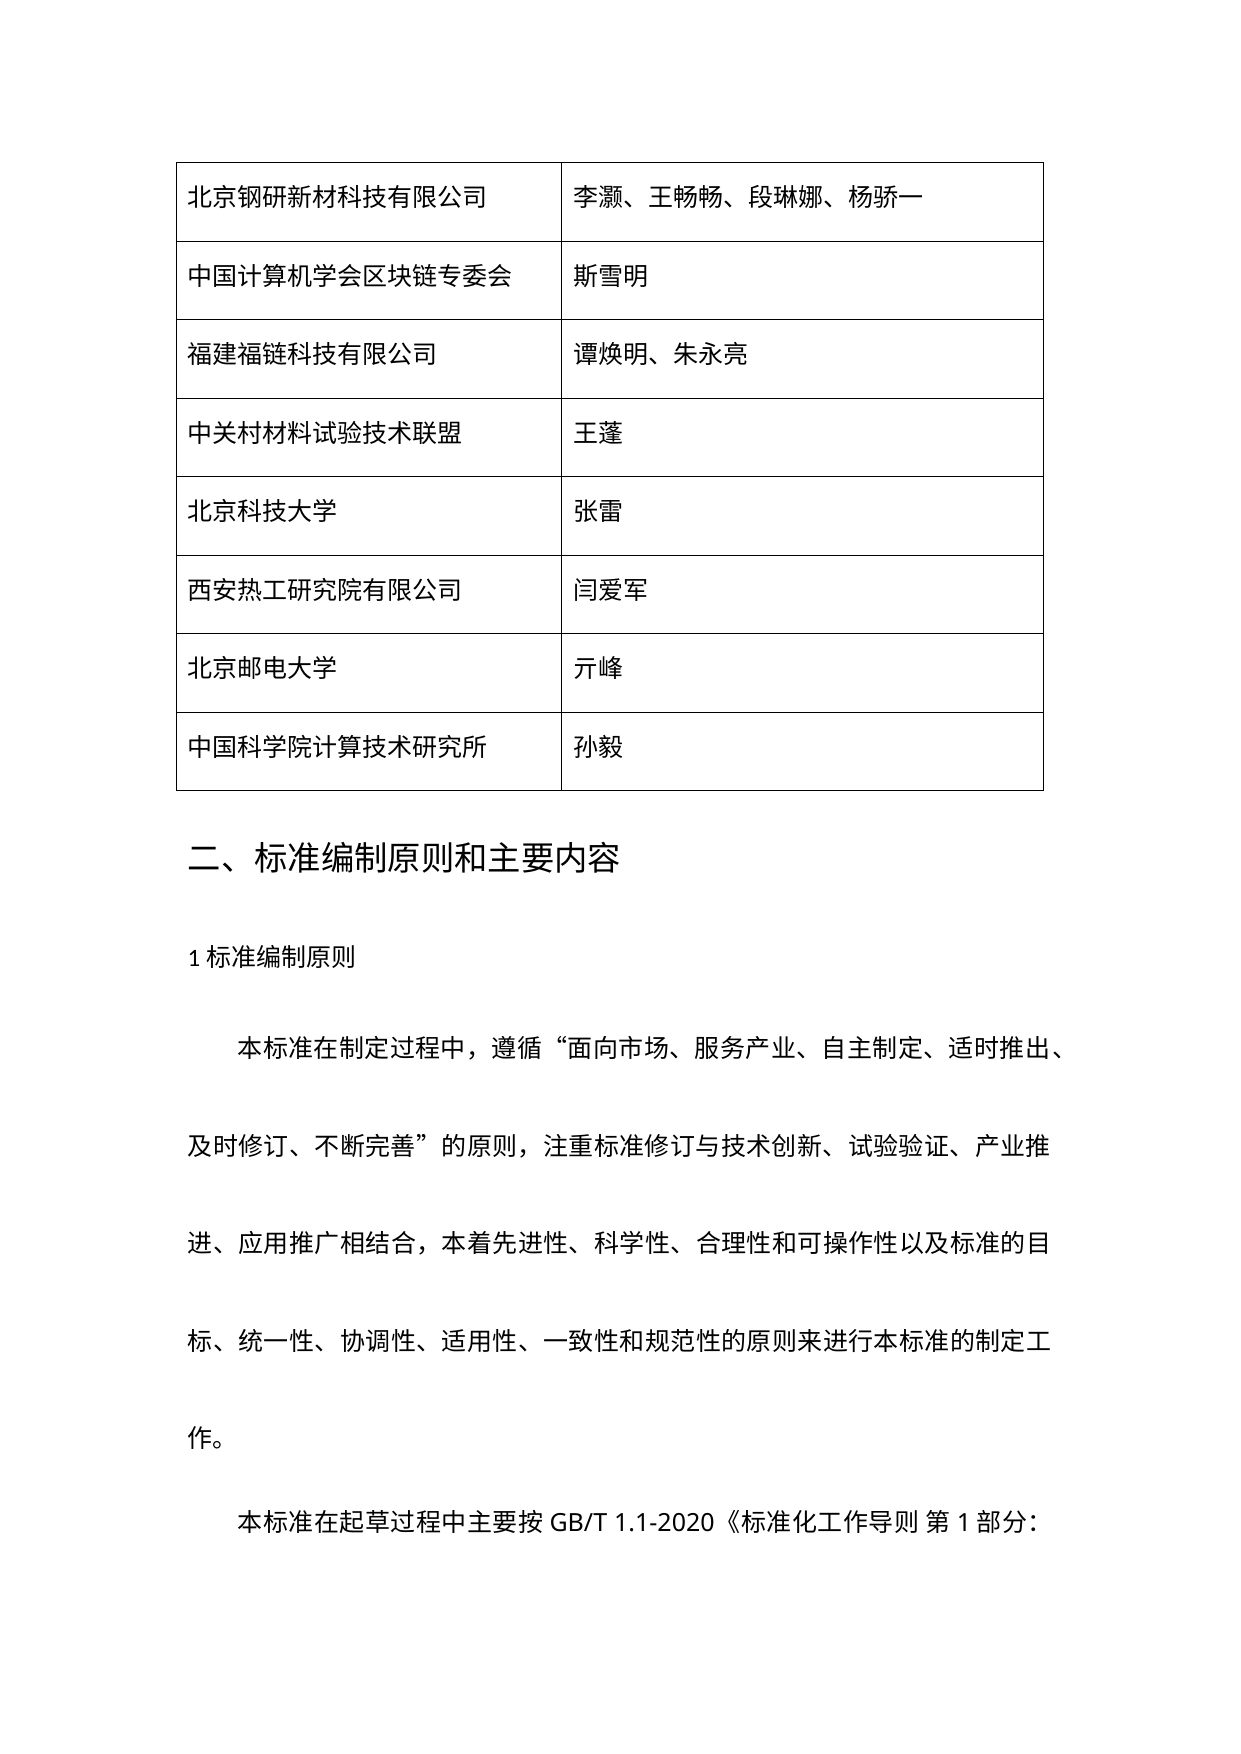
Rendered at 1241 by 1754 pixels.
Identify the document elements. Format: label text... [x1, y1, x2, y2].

table_cell 西安热工研究院有限公司 [177, 556, 561, 633]
table_cell 孙毅 [562, 713, 1043, 790]
subtitle 标准编制原则和主要内容 [187, 824, 1053, 889]
table_cell 亓峰 [562, 634, 1043, 712]
table_cell 中国科学院计算技术研究所 [177, 713, 561, 790]
table_cell 北京科技大学 [177, 477, 561, 555]
subtitle 1 标准编制原则 [187, 923, 1053, 988]
table_cell 福建福链科技有限公司 [177, 320, 561, 398]
table_cell 斯雪明 [562, 242, 1043, 319]
table_cell 北京邮电大学 [177, 634, 561, 712]
table_cell 北京钢研新材科技有限公司 [177, 163, 561, 241]
text 本标准在制定过程中，遵循“面向市场、服务产业、自主制定、适时推出、及时修订、不断完善”的原则，注重标准修订与技术创新、试验验证、产业推进、应用推广相结合，本着先进性、科学性、合理性和可操作性以及标准的目标、统一性、协调性、适用性、一致性和规范性的原则来进行本标准的制定工作。 [187, 1014, 1053, 1469]
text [187, 1488, 1053, 1553]
table_cell 中国计算机学会区块链专委会 [177, 242, 561, 319]
table_cell 闫爱军 [562, 556, 1043, 633]
table_cell 张雷 [562, 477, 1043, 555]
table_cell 谭焕明、朱永亮 [562, 320, 1043, 398]
table_cell 王蓬 [562, 399, 1043, 476]
table_cell 李灏、王畅畅、段琳娜、杨骄一 [562, 163, 1043, 241]
table_cell 中关村材料试验技术联盟 [177, 399, 561, 476]
